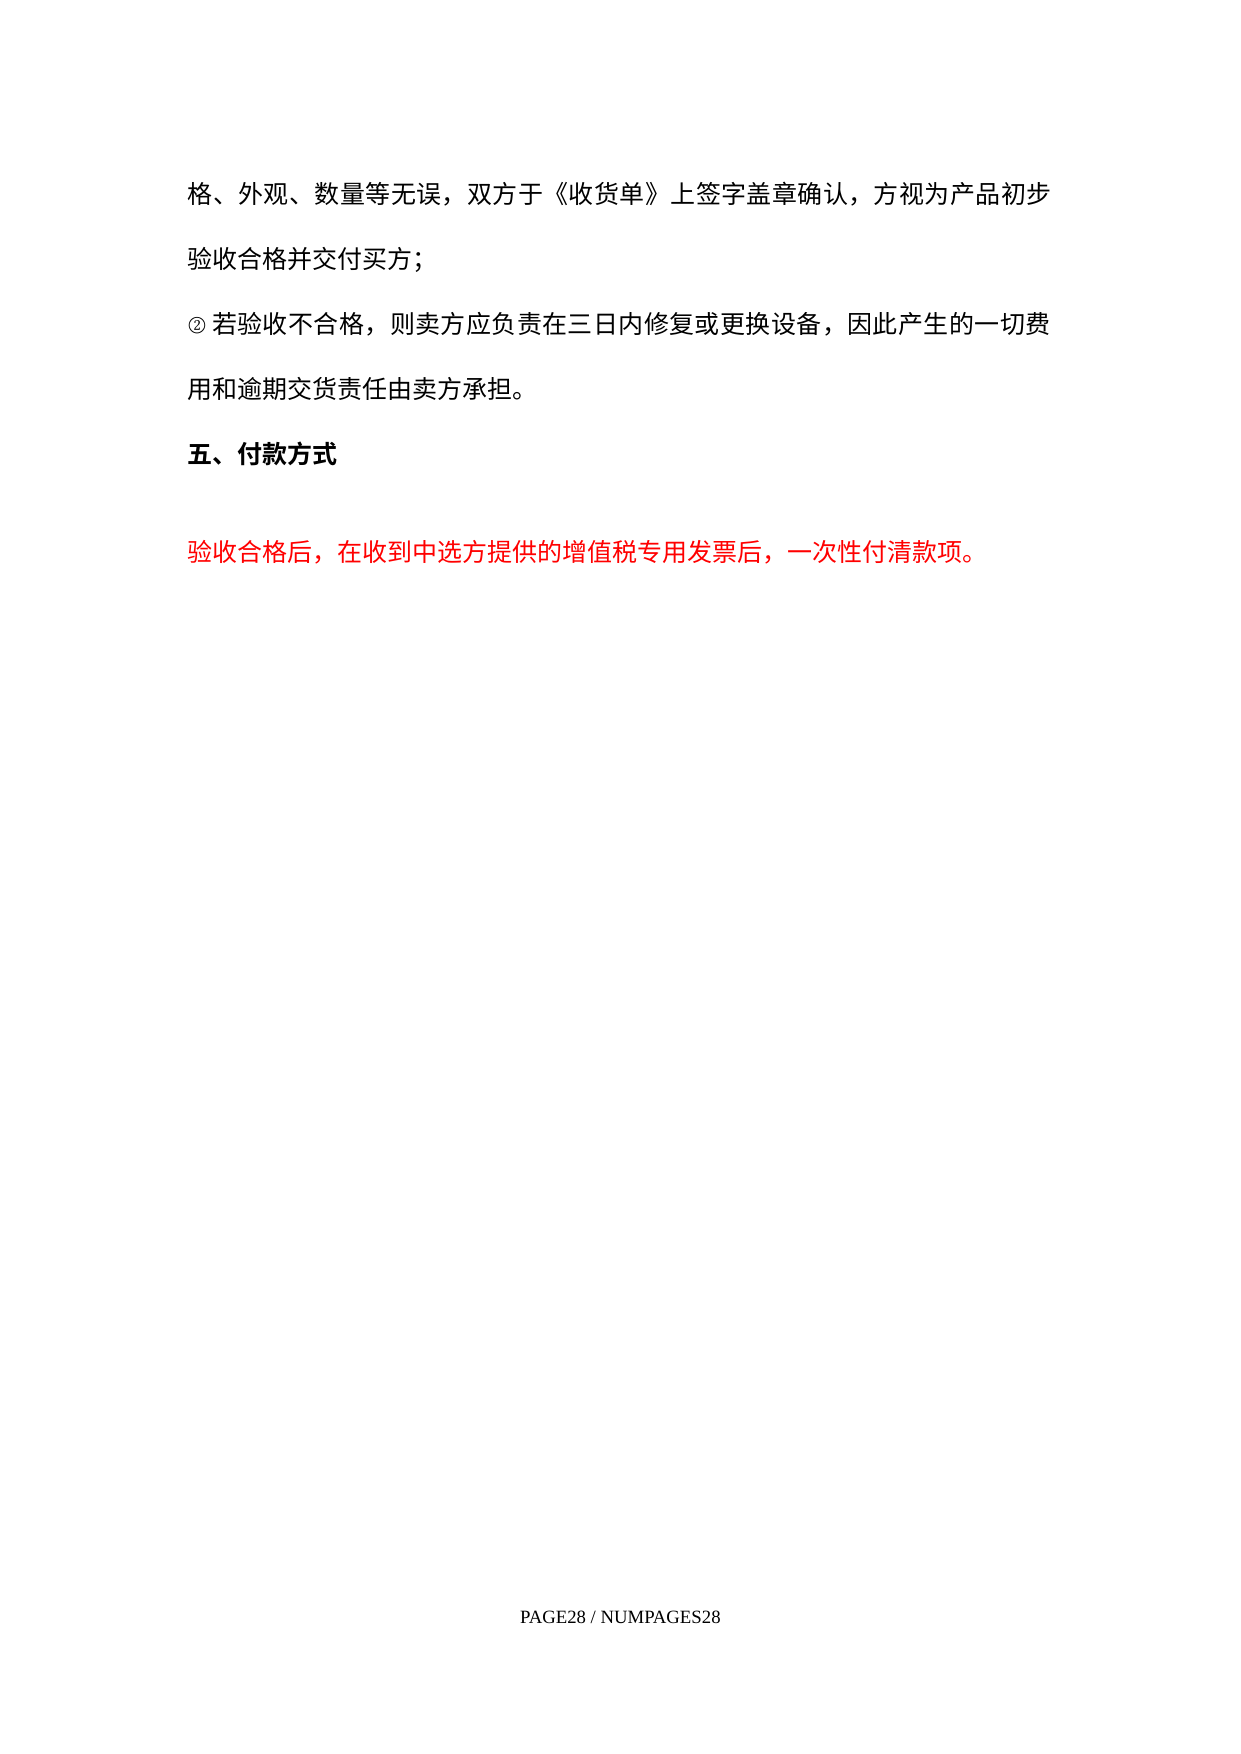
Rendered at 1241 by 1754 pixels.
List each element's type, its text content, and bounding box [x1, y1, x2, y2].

text 验收合格后，在收到中选方提供的增值税专用发票后，一次性付清款项。 [187, 518, 1053, 583]
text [187, 160, 1053, 290]
text ②若验收不合格，则卖方应负责在三日内修复或更换设备，因此产生的一切费用和逾期交货责任由卖方承担。 [187, 290, 1053, 420]
text 五、付款方式 [187, 420, 1053, 485]
